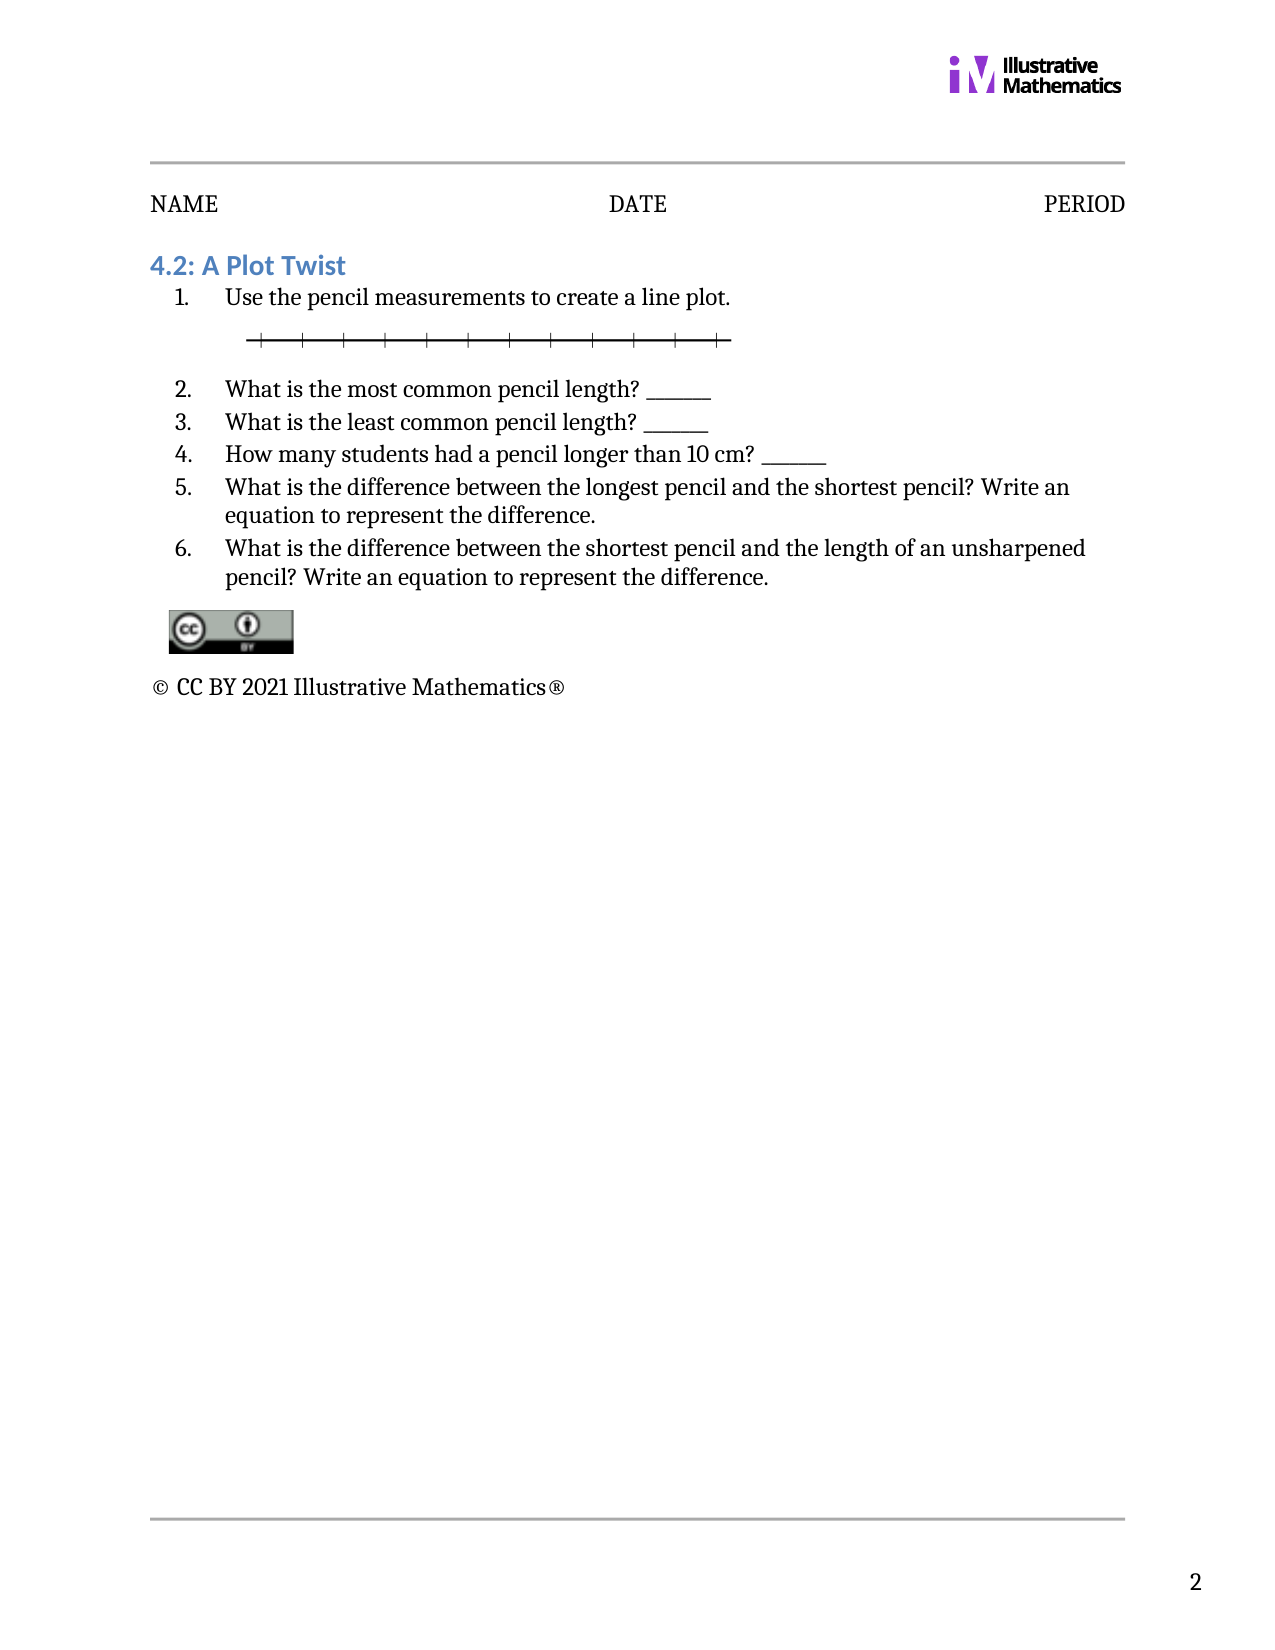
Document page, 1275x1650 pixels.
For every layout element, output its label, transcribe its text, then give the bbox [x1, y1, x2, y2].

list What is the difference between the longest pencil and the shortest pencil? Write an equation to represent the difference. [175, 472, 1125, 530]
list Use the pencil measurements to create a line plot. [175, 283, 1125, 312]
picture [949, 55, 1121, 93]
subtitle 4.2: A Plot Twist [150, 247, 1125, 283]
picture [243, 332, 734, 365]
list What is the least common pencil length? _______ [175, 407, 1125, 436]
list What is the difference between the shortest pencil and the length of an unsharpened pencil? Write an equation to represent the difference. [175, 534, 1125, 591]
list How many students had a pencil longer than 10 cm? _______ [175, 440, 1125, 469]
picture [168, 610, 294, 654]
list What is the most common pencil length? _______ [175, 375, 1125, 404]
text © CC BY 2021 Illustrative Mathematics® [150, 672, 1125, 701]
